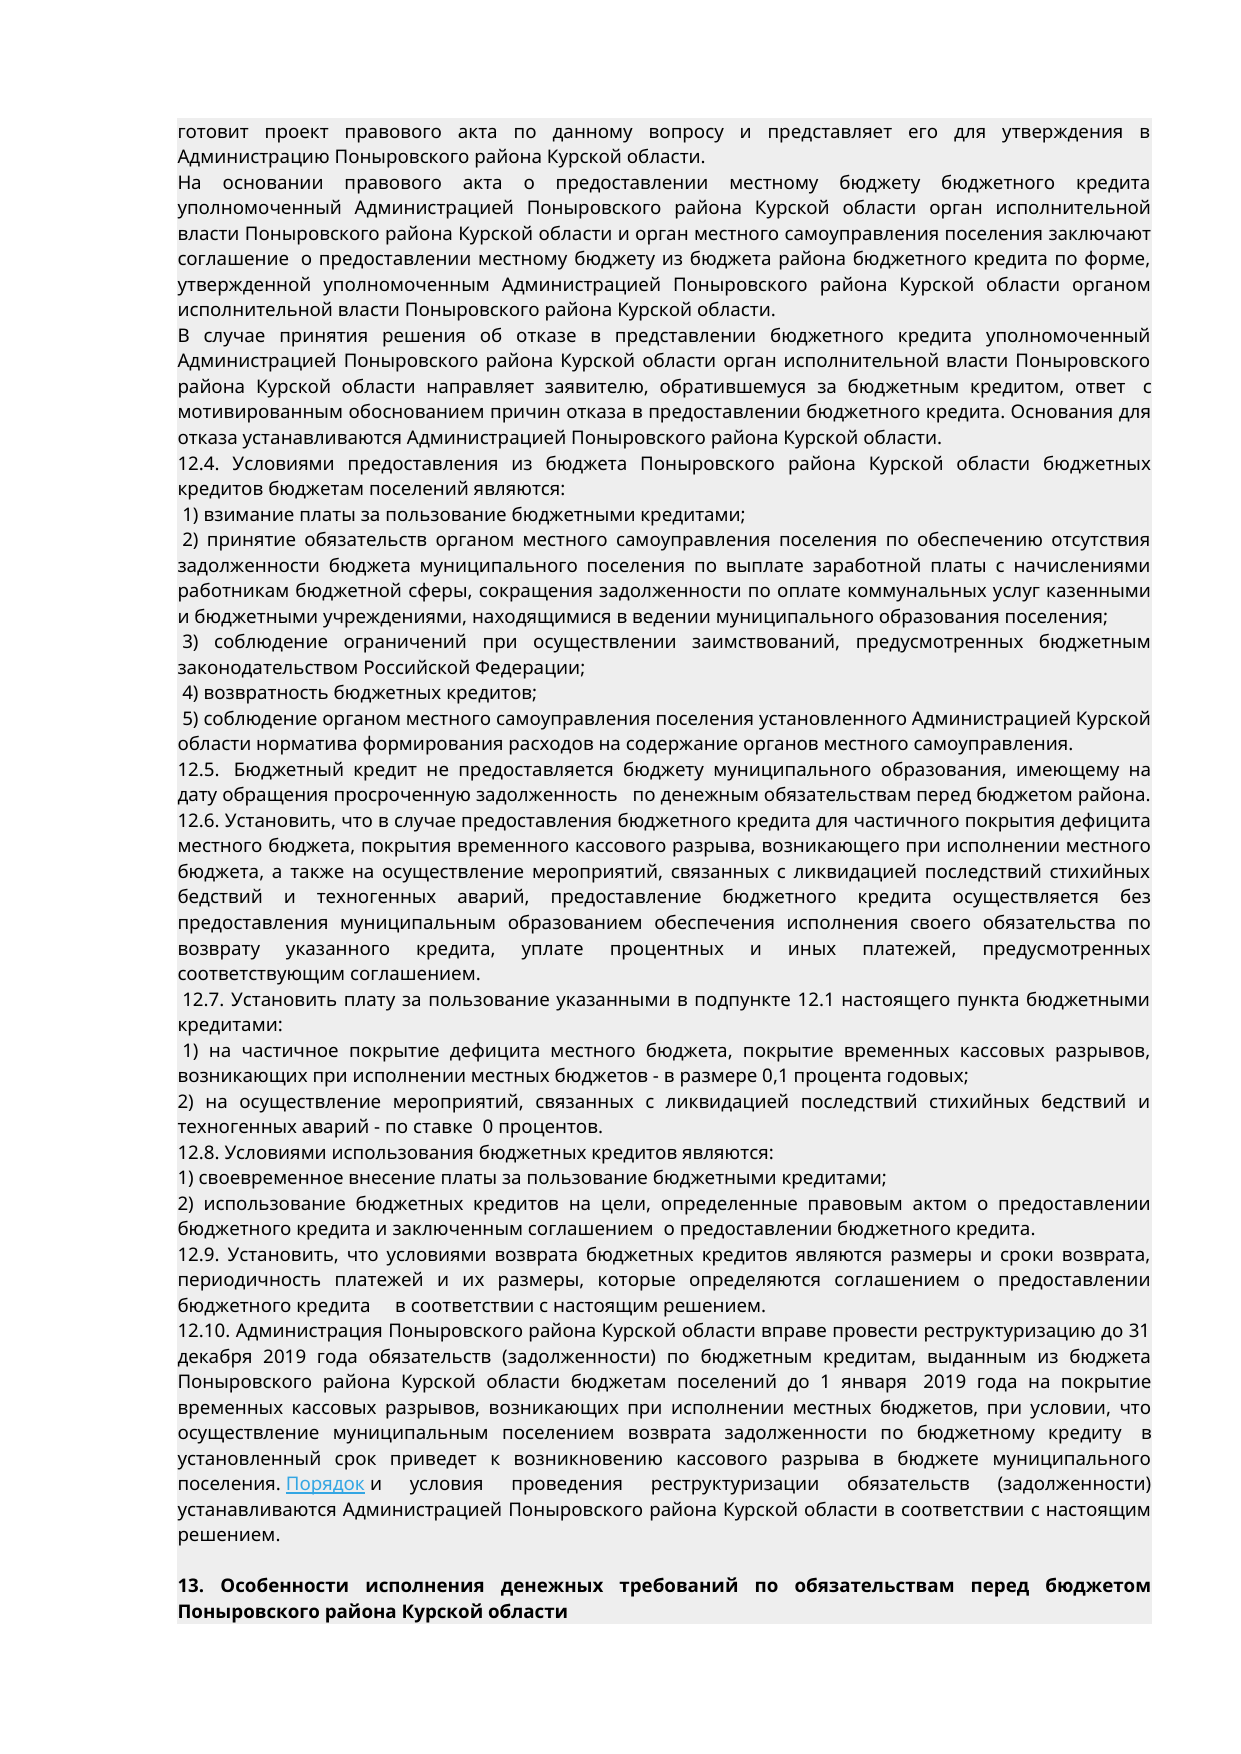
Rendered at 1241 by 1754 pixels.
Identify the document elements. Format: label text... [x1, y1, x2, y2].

text 12.8. Условиями использования бюджетных кредитов являются: [177, 1139, 1152, 1164]
text В случае принятия решения об отказе в представлении бюджетного кредита уполномоченный Администрацией Поныровского района Курской области орган исполнительной власти Поныровского района Курской области направляет заявителю, обратившемуся за бюджетным кредитом, ответ с мотивированным обоснованием причин отказа в предоставлении бюджетного кредита. Основания для отказа устанавливаются Администрацией Поныровского района Курской области. [177, 322, 1152, 450]
text 1) взимание платы за пользование бюджетными кредитами; [177, 501, 1152, 526]
text 12.5. Бюджетный кредит не предоставляется бюджету муниципального образования, имеющему на дату обращения просроченную задолженность по денежным обязательствам перед бюджетом района. [177, 756, 1152, 807]
text 4) возвратность бюджетных кредитов; [177, 679, 1152, 705]
text 3) соблюдение ограничений при осуществлении заимствований, предусмотренных бюджетным законодательством Российской Федерации; [177, 628, 1152, 679]
text 2) использование бюджетных кредитов на цели, определенные правовым актом о предоставлении бюджетного кредита и заключенным соглашением о предоставлении бюджетного кредита. [177, 1190, 1152, 1241]
text 5) соблюдение органом местного самоуправления поселения установленного Администрацией Курской области норматива формирования расходов на содержание органов местного самоуправления. [177, 705, 1152, 756]
text 12.7. Установить плату за пользование указанными в подпункте 12.1 настоящего пункта бюджетными кредитами: [177, 986, 1152, 1037]
text 1) своевременное внесение платы за пользование бюджетными кредитами; [177, 1164, 1152, 1190]
text На основании правового акта о предоставлении местному бюджету бюджетного кредита уполномоченный Администрацией Поныровского района Курской области орган исполнительной власти Поныровского района Курской области и орган местного самоуправления поселения заключают соглашение о предоставлении местному бюджету из бюджета района бюджетного кредита по форме, утвержденной уполномоченным Администрацией Поныровского района Курской области органом исполнительной власти Поныровского района Курской области. [177, 169, 1152, 322]
text 2) принятие обязательств органом местного самоуправления поселения по обеспечению отсутствия задолженности бюджета муниципального поселения по выплате заработной платы с начислениями работникам бюджетной сферы, сокращения задолженности по оплате коммунальных услуг казенными и бюджетными учреждениями, находящимися в ведении муниципального образования поселения; [177, 526, 1152, 628]
text 12.9. Установить, что условиями возврата бюджетных кредитов являются размеры и сроки возврата, периодичность платежей и их размеры, которые определяются соглашением о предоставлении бюджетного кредита в соответствии с настоящим решением. [177, 1241, 1152, 1318]
text 12.6. Установить, что в случае предоставления бюджетного кредита для частичного покрытия дефицита местного бюджета, покрытия временного кассового разрыва, возникающего при исполнении местного бюджета, а также на осуществление мероприятий, связанных с ликвидацией последствий стихийных бедствий и техногенных аварий, предоставление бюджетного кредита осуществляется без предоставления муниципальным образованием обеспечения исполнения своего обязательства по возврату указанного кредита, уплате процентных и иных платежей, предусмотренных соответствующим соглашением. [177, 807, 1152, 986]
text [177, 118, 1152, 169]
text 13. Особенности исполнения денежных требований по обязательствам перед бюджетом Поныровского района Курской области [177, 1573, 1152, 1624]
text 2) на осуществление мероприятий, связанных с ликвидацией последствий стихийных бедствий и техногенных аварий - по ставке 0 процентов. [177, 1088, 1152, 1139]
text 12.4. Условиями предоставления из бюджета Поныровского района Курской области бюджетных кредитов бюджетам поселений являются: [177, 450, 1152, 501]
text 12.10. Администрация Поныровского района Курской области вправе провести реструктуризацию до 31 декабря 2019 года обязательств (задолженности) по бюджетным кредитам, выданным из бюджета Поныровского района Курской области бюджетам поселений до 1 января 2019 года на покрытие временных кассовых разрывов, возникающих при исполнении местных бюджетов, при условии, что осуществление муниципальным поселением возврата задолженности по бюджетному кредиту в установленный срок приведет к возникновению кассового разрыва в бюджете муниципального поселения. Порядок и условия проведения реструктуризации обязательств (задолженности) устанавливаются Администрацией Поныровского района Курской области в соответствии с настоящим решением. [177, 1318, 1152, 1547]
text 1) на частичное покрытие дефицита местного бюджета, покрытие временных кассовых разрывов, возникающих при исполнении местных бюджетов - в размере 0,1 процента годовых; [177, 1037, 1152, 1088]
